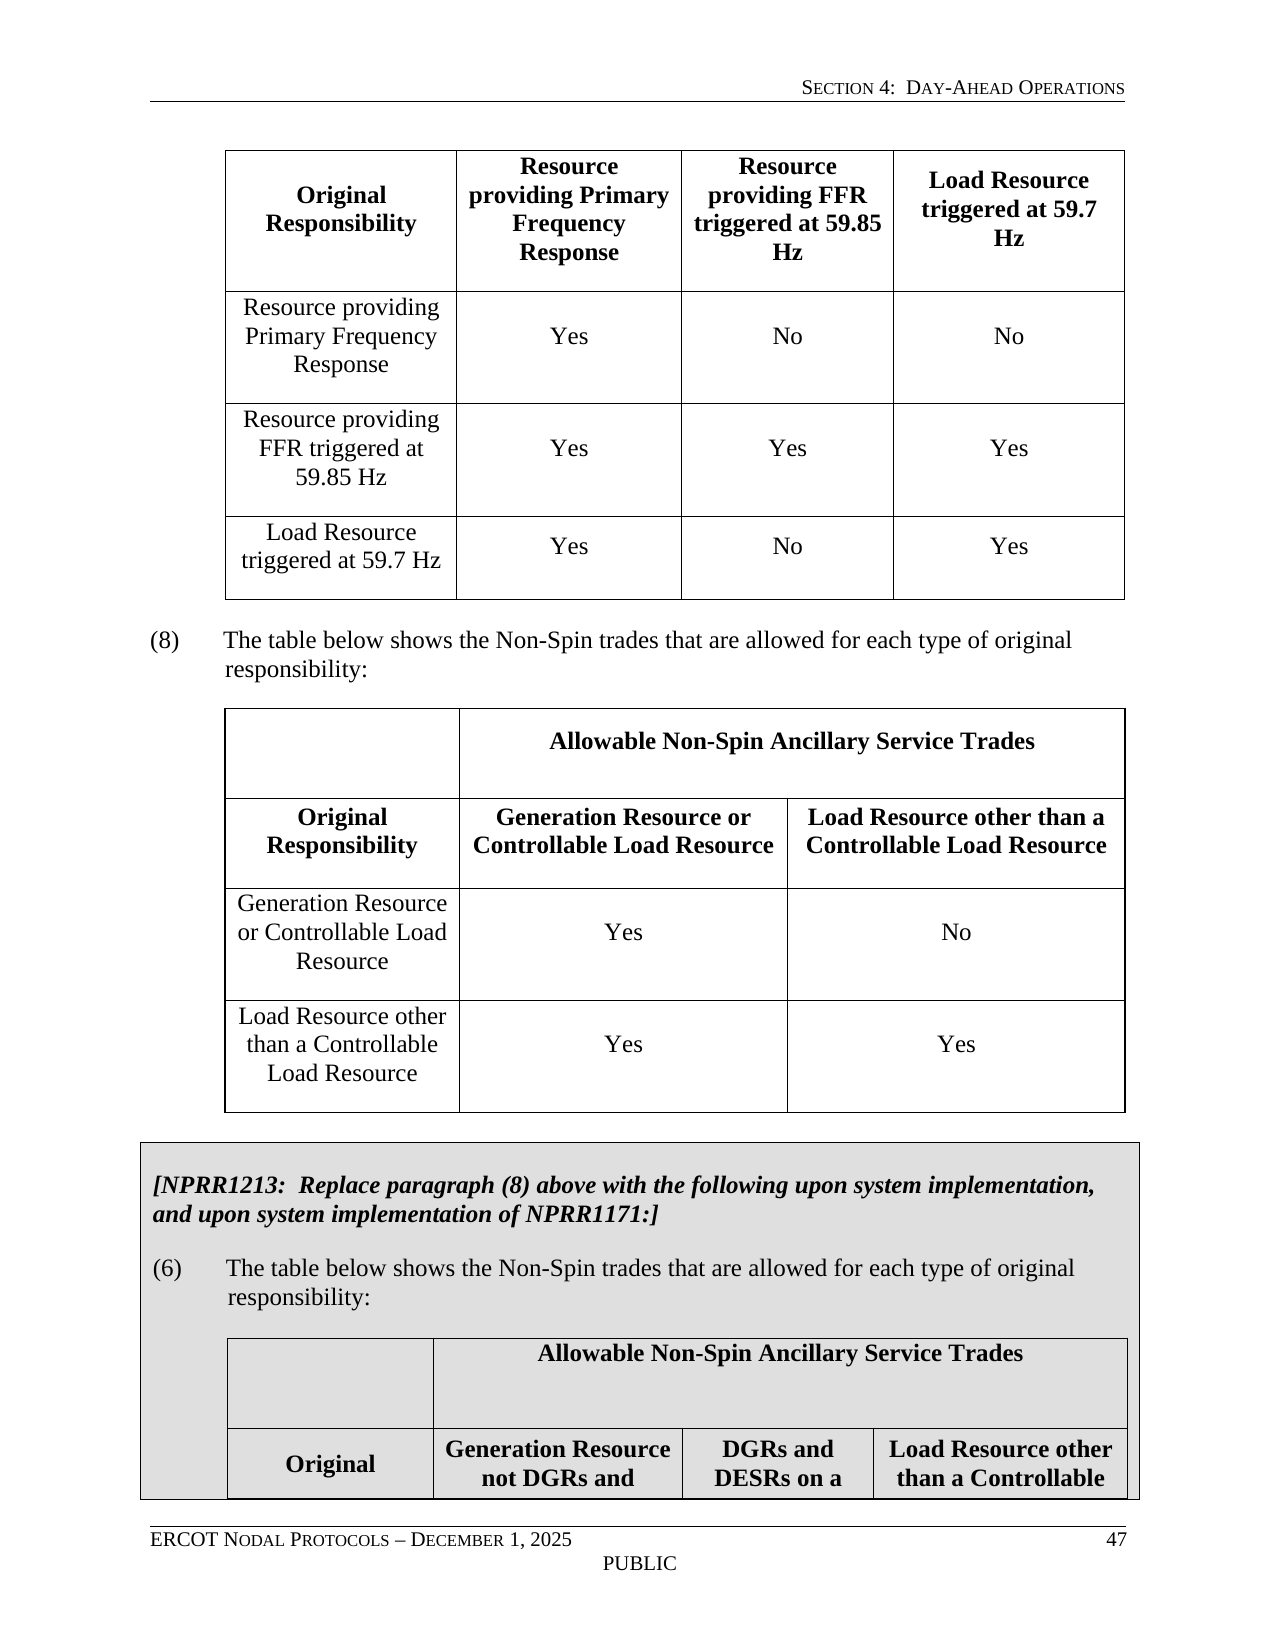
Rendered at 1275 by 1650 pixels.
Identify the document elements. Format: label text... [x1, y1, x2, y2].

table_cell No [894, 292, 1124, 403]
table_cell Resource providing FFR triggered at 59.85 Hz [682, 151, 893, 291]
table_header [141, 1143, 1139, 1499]
table_cell Yes [894, 404, 1124, 516]
table_cell Load Resource triggered at 59.7 Hz [226, 517, 456, 599]
table_cell No [788, 889, 1124, 1000]
table_cell Load Resource triggered at 59.7 Hz [894, 151, 1124, 291]
table_cell Load Resource other than a Controllable Load Resource [226, 1001, 459, 1112]
table_cell Yes [457, 292, 681, 403]
table_cell Yes [894, 517, 1124, 599]
table_cell Original Responsibility [226, 151, 456, 291]
table_cell Yes [460, 889, 787, 1000]
table_cell Resource providing Primary Frequency Response [457, 151, 681, 291]
table_cell Yes [457, 517, 681, 599]
table_cell Generation Resource or Controllable Load Resource [460, 799, 787, 887]
table_cell Load Resource other than a Controllable Load Resource [788, 799, 1124, 887]
table_header Allowable Non-Spin Ancillary Service Trades [460, 709, 1124, 798]
table_cell Original Responsibility [226, 799, 459, 887]
table_cell Resource providing Primary Frequency Response [226, 292, 456, 403]
table_cell Yes [460, 1001, 787, 1112]
table_cell Yes [788, 1001, 1124, 1112]
table_header [226, 709, 459, 798]
table_cell Resource providing FFR triggered at 59.85 Hz [226, 404, 456, 516]
table_cell Yes [457, 404, 681, 516]
text (8) The table below shows the Non-Spin trades that are allowed for each type of original responsibility: [150, 625, 1125, 683]
table_cell No [682, 517, 893, 599]
table_cell Yes [682, 404, 893, 516]
table_cell Generation Resource or Controllable Load Resource [226, 889, 459, 1000]
table_cell No [682, 292, 893, 403]
